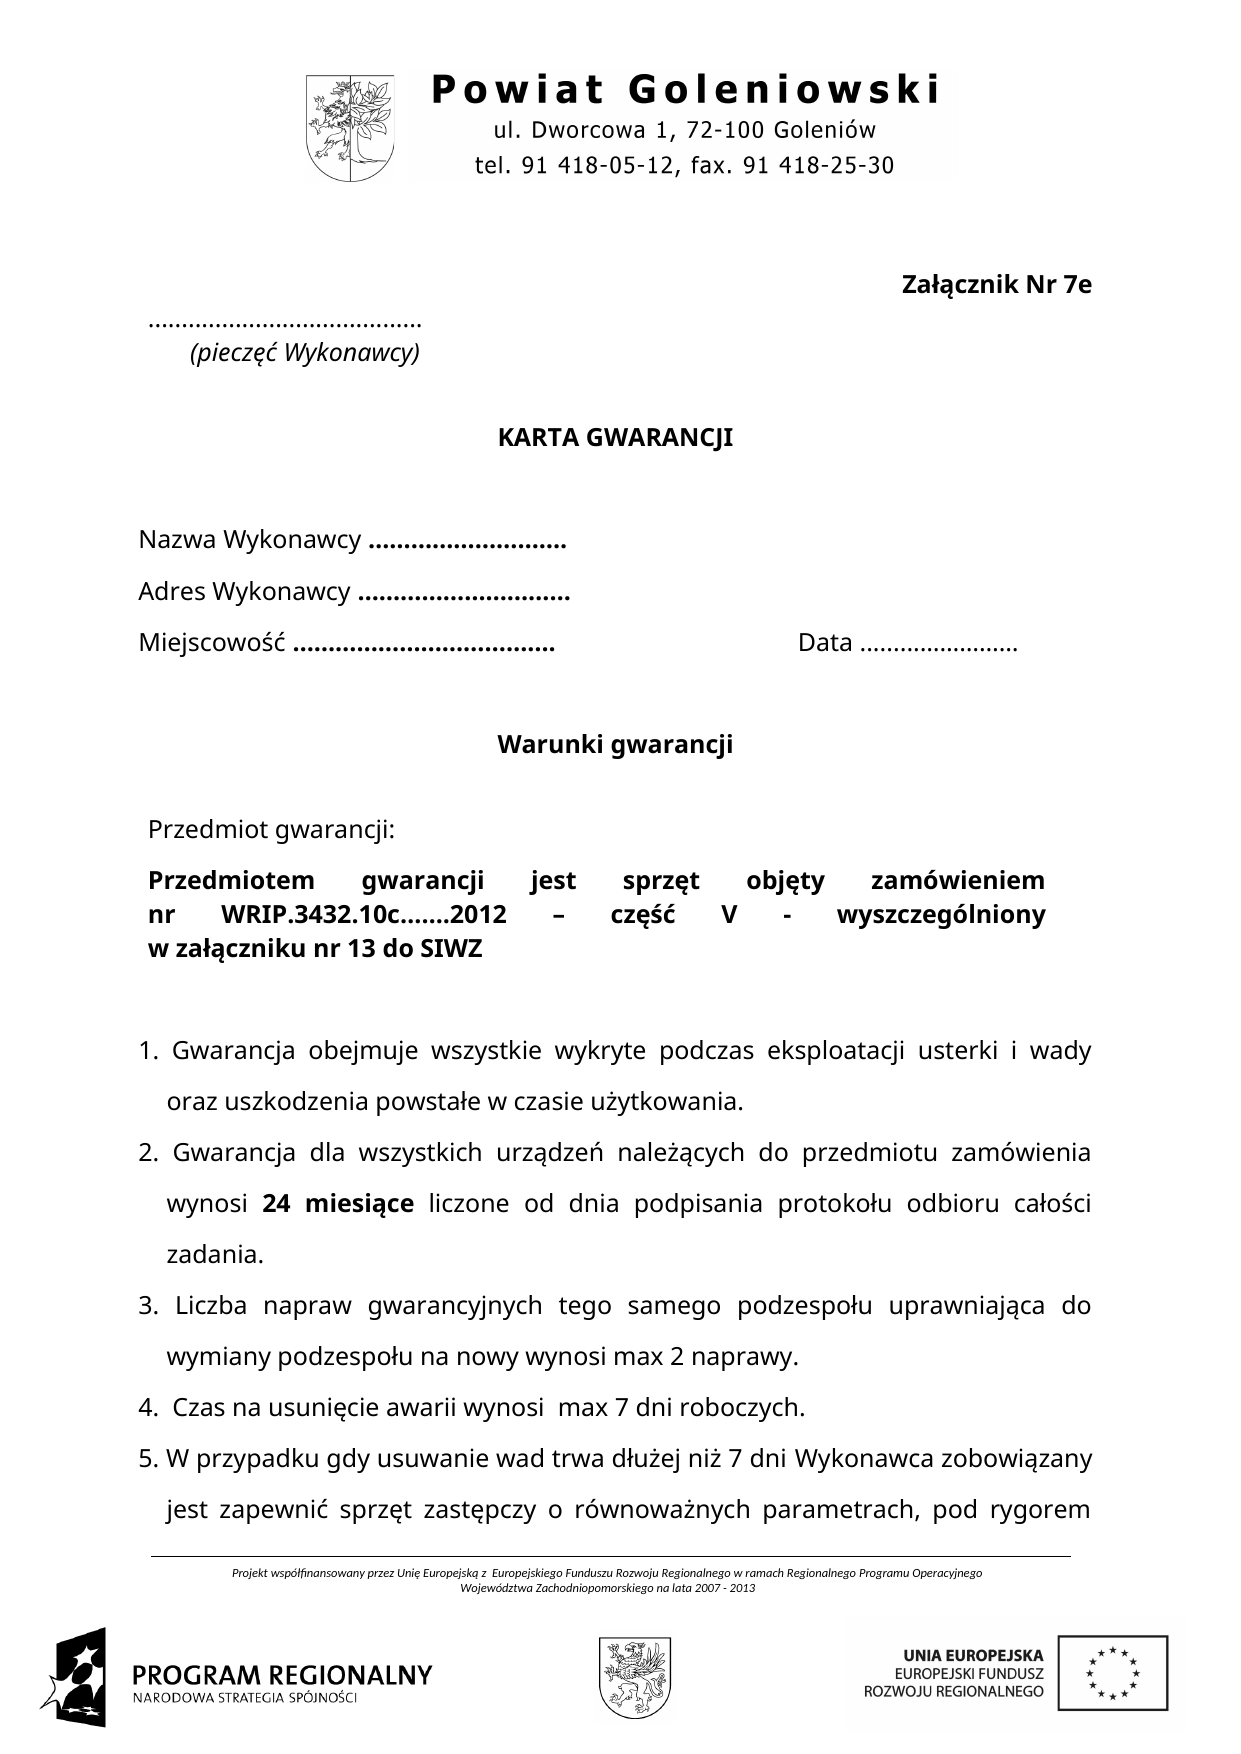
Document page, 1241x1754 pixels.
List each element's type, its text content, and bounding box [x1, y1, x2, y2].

picture [21, 1604, 455, 1751]
text Miejscowość ………………………………. Data .........…………… [138, 624, 1093, 658]
picture [845, 1615, 1187, 1732]
text Nazwa Wykonawcy ………………………. [138, 522, 1093, 556]
text 4. Czas na usunięcie awarii wynosi max 7 dni roboczych. [138, 1390, 1093, 1424]
picture [304, 75, 395, 182]
text Przedmiot gwarancji: [148, 811, 1093, 845]
text Adres Wykonawcy ………………………… [138, 573, 1093, 607]
text ......................................... [148, 301, 1093, 335]
text 1. Gwarancja obejmuje wszystkie wykryte podczas eksploatacji usterki i wady oraz uszkodzenia powstałe w czasie użytkowania. [138, 1033, 1093, 1118]
text 2. Gwarancja dla wszystkich urządzeń należących do przedmiotu zamówienia wynosi 24 miesiące liczone od dnia podpisania protokołu odbioru całości zadania. [138, 1135, 1093, 1271]
text Warunki gwarancji [138, 726, 1093, 760]
text KARTA GWARANCJI [138, 420, 1093, 454]
text Przedmiotem gwarancji jest sprzęt objęty zamówieniem nr WRIP.3432.10c…….2012 – część V - wyszczególniony w załączniku nr 13 do SIWZ [148, 862, 1093, 964]
text (pieczęć Wykonawcy) [138, 335, 1093, 369]
text Załącznik Nr 7e [148, 267, 1093, 301]
text 3. Liczba napraw gwarancyjnych tego samego podzespołu uprawniająca do wymiany podzespołu na nowy wynosi max 2 naprawy. [138, 1288, 1093, 1373]
